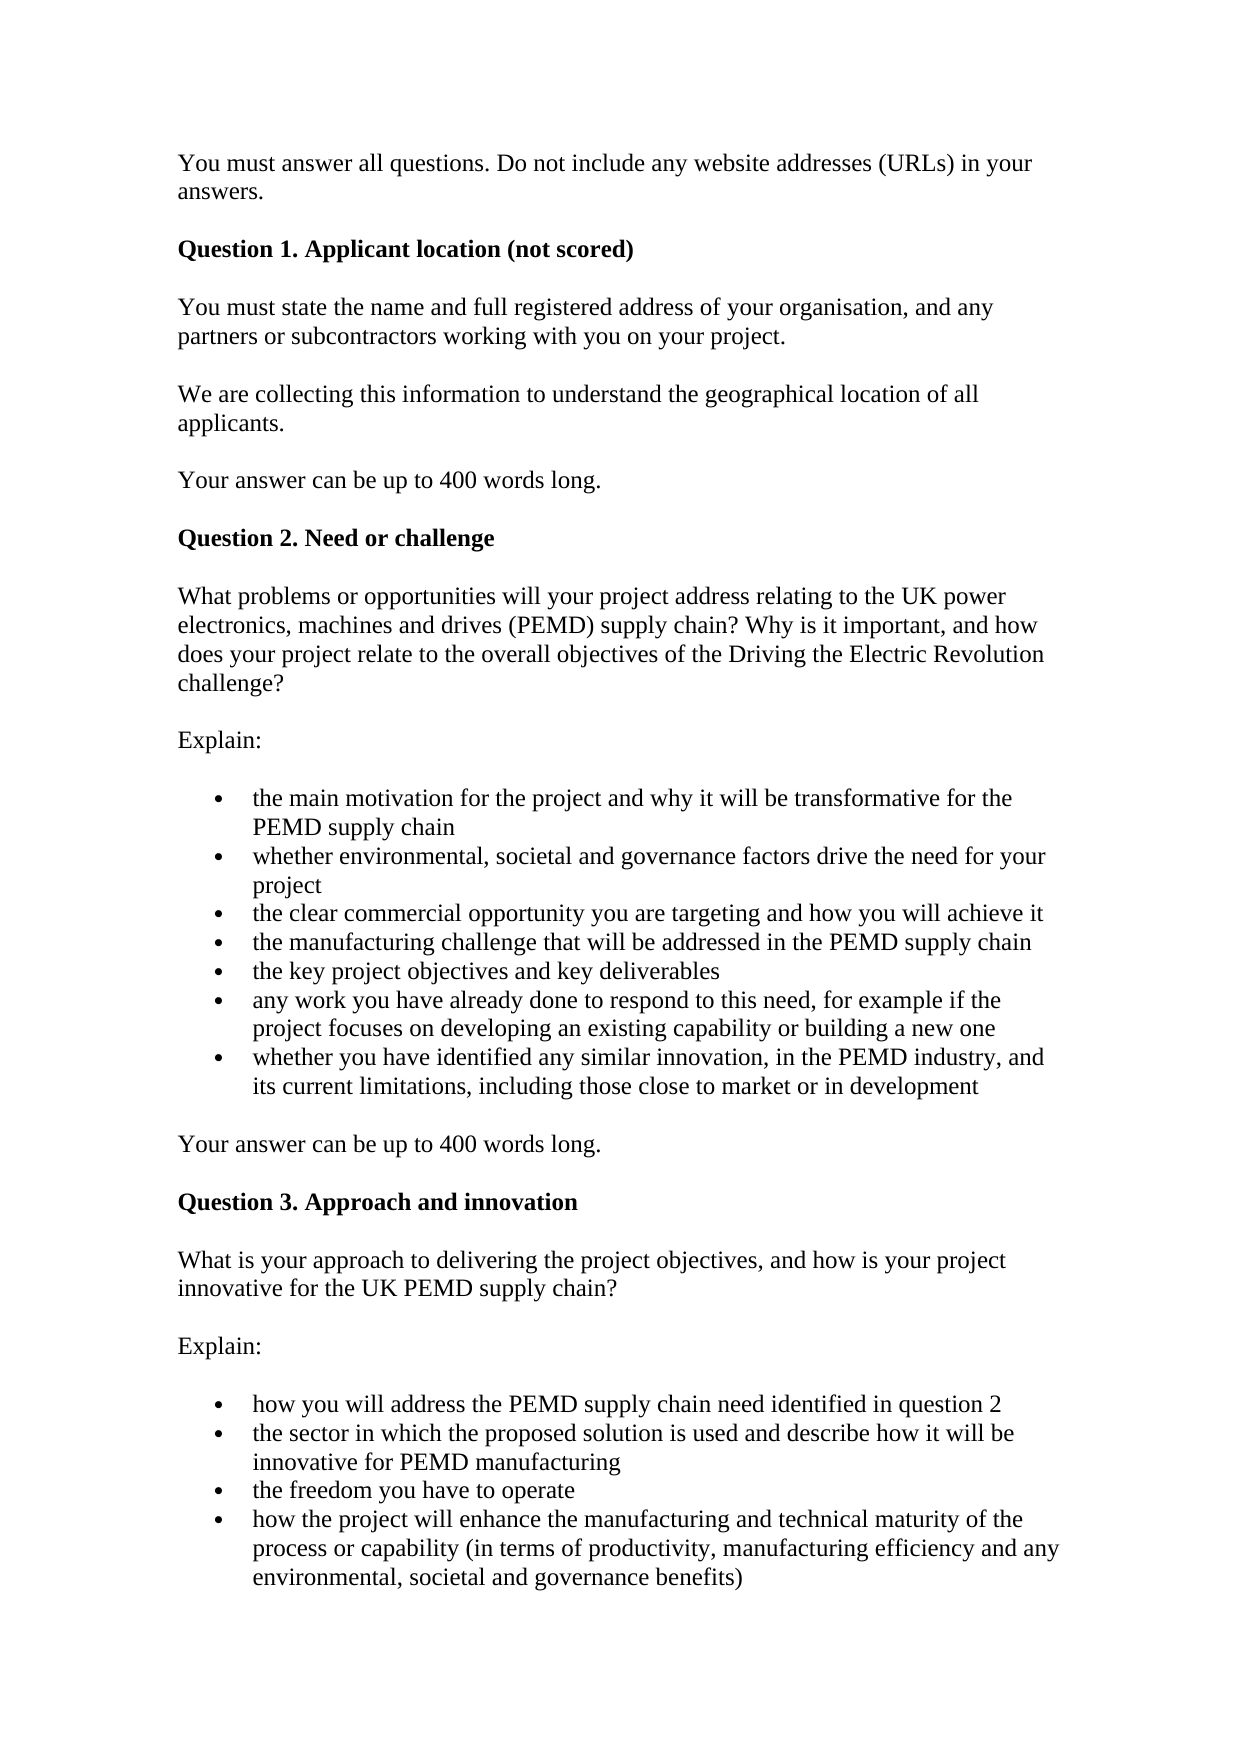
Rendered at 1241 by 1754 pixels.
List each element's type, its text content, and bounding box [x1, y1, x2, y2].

list the freedom you have to operate [215, 1476, 1063, 1504]
text Question 2. Need or challenge [177, 523, 1063, 552]
text We are collecting this information to understand the geographical location of all applicants. [177, 379, 1063, 436]
list whether environmental, societal and governance factors drive the need for your project [215, 841, 1063, 898]
list the key project objectives and key deliverables [215, 956, 1063, 985]
list any work you have already done to respond to this need, for example if the project focuses on developing an existing capability or building a new one [215, 985, 1063, 1042]
list how you will address the PEMD supply chain need identified in question 2 [215, 1389, 1063, 1418]
list whether you have identified any similar innovation, in the PEMD industry, and its current limitations, including those close to market or in development [215, 1042, 1063, 1100]
list the main motivation for the project and why it will be transformative for the PEMD supply chain [215, 783, 1063, 841]
list the clear commercial opportunity you are targeting and how you will achieve it [215, 898, 1063, 927]
text Your answer can be up to 400 words long. [177, 1129, 1063, 1158]
list the manufacturing challenge that will be addressed in the PEMD supply chain [215, 927, 1063, 956]
text What problems or opportunities will your project address relating to the UK power electronics, machines and drives (PEMD) supply chain? Why is it important, and how does your project relate to the overall objectives of the Driving the Electric Revolution challenge? [177, 581, 1063, 696]
text Question 3. Approach and innovation [177, 1187, 1063, 1216]
text Explain: [177, 726, 1063, 754]
text Your answer can be up to 400 words long. [177, 466, 1063, 494]
list how the project will enhance the manufacturing and technical maturity of the process or capability (in terms of productivity, manufacturing efficiency and any environmental, societal and governance benefits) [215, 1504, 1063, 1591]
text Question 1. Applicant location (not scored) [177, 234, 1063, 263]
list the sector in which the proposed solution is used and describe how it will be innovative for PEMD manufacturing [215, 1418, 1063, 1476]
text You must state the name and full registered address of your organisation, and any partners or subcontractors working with you on your project. [177, 292, 1063, 350]
text Explain: [177, 1331, 1063, 1360]
text You must answer all questions. Do not include any website addresses (URLs) in your answers. [177, 148, 1063, 205]
text What is your approach to delivering the project objectives, and how is your project innovative for the UK PEMD supply chain? [177, 1245, 1063, 1302]
